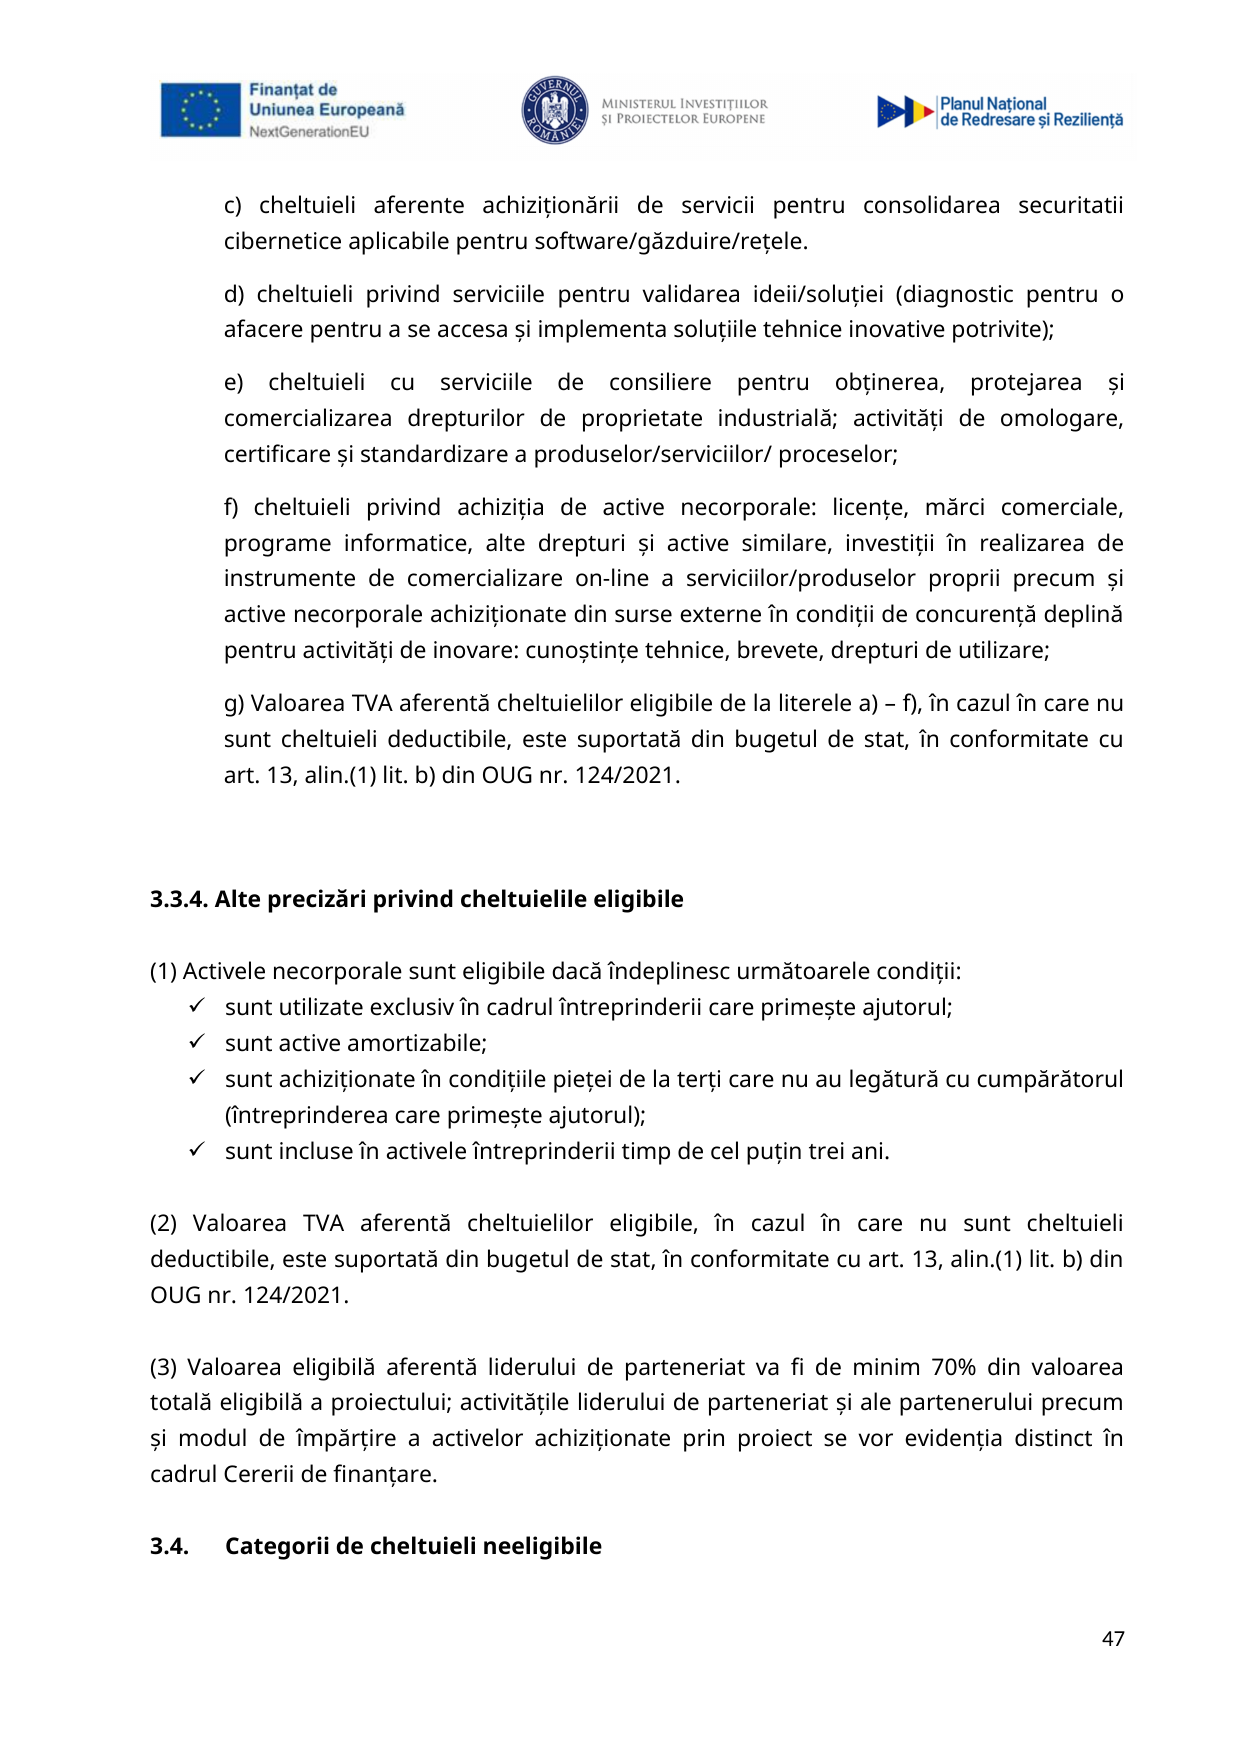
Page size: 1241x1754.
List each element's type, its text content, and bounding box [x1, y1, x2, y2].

list sunt achiziționate în condițiile pieței de la terți care nu au legătură cu cumpărătorul (întreprinderea care primește ajutorul); [187, 1063, 1125, 1130]
list sunt utilizate exclusiv în cadrul întreprinderii care primește ajutorul; [187, 991, 1125, 1022]
text d) cheltuieli privind serviciile pentru validarea ideii/soluției (diagnostic pentru o afacere pentru a se accesa și implementa soluțiile tehnice inovative potrivite); [223, 277, 1125, 345]
text (1) Activele necorporale sunt eligibile dacă îndeplinesc următoarele condiții: [150, 955, 1125, 986]
text c) cheltuieli aferente achiziționării de servicii pentru consolidarea securitatii cibernetice aplicabile pentru software/găzduire/rețele. [223, 189, 1125, 256]
text 3.3.4. Alte precizări privind cheltuielile eligibile [150, 883, 1125, 914]
list sunt incluse în activele întreprinderii timp de cel puțin trei ani. [187, 1135, 1125, 1166]
picture [150, 73, 1137, 161]
text e) cheltuieli cu serviciile de consiliere pentru obținerea, protejarea şi comercializarea drepturilor de proprietate industrială; activități de omologare, certificare și standardizare a produselor/serviciilor/ proceselor; [223, 366, 1125, 469]
text (3) Valoarea eligibilă aferentă liderului de parteneriat va fi de minim 70% din valoarea totală eligibilă a proiectului; activitățile liderului de parteneriat și ale partenerului precum și modul de împărțire a activelor achiziționate prin proiect se vor evidenția distinct în cadrul Cererii de finanțare. [150, 1350, 1125, 1489]
text g) Valoarea TVA aferentă cheltuielilor eligibile de la literele a) – f), în cazul în care nu sunt cheltuieli deductibile, este suportată din bugetul de stat, în conformitate cu art. 13, alin.(1) lit. b) din OUG nr. 124/2021. [223, 687, 1125, 790]
list Categorii de cheltuieli neeligibile [150, 1530, 1125, 1561]
text f) cheltuieli privind achiziția de active necorporale: licențe, mărci comerciale, programe informatice, alte drepturi și active similare, investiții în realizarea de instrumente de comercializare on-line a serviciilor/produselor proprii precum și active necorporale achiziționate din surse externe în condiții de concurență deplină pentru activități de inovare: cunoștințe tehnice, brevete, drepturi de utilizare; [223, 491, 1125, 666]
text (2) Valoarea TVA aferentă cheltuielilor eligibile, în cazul în care nu sunt cheltuieli deductibile, este suportată din bugetul de stat, în conformitate cu art. 13, alin.(1) lit. b) din OUG nr. 124/2021. [150, 1207, 1125, 1310]
list sunt active amortizabile; [187, 1027, 1125, 1058]
